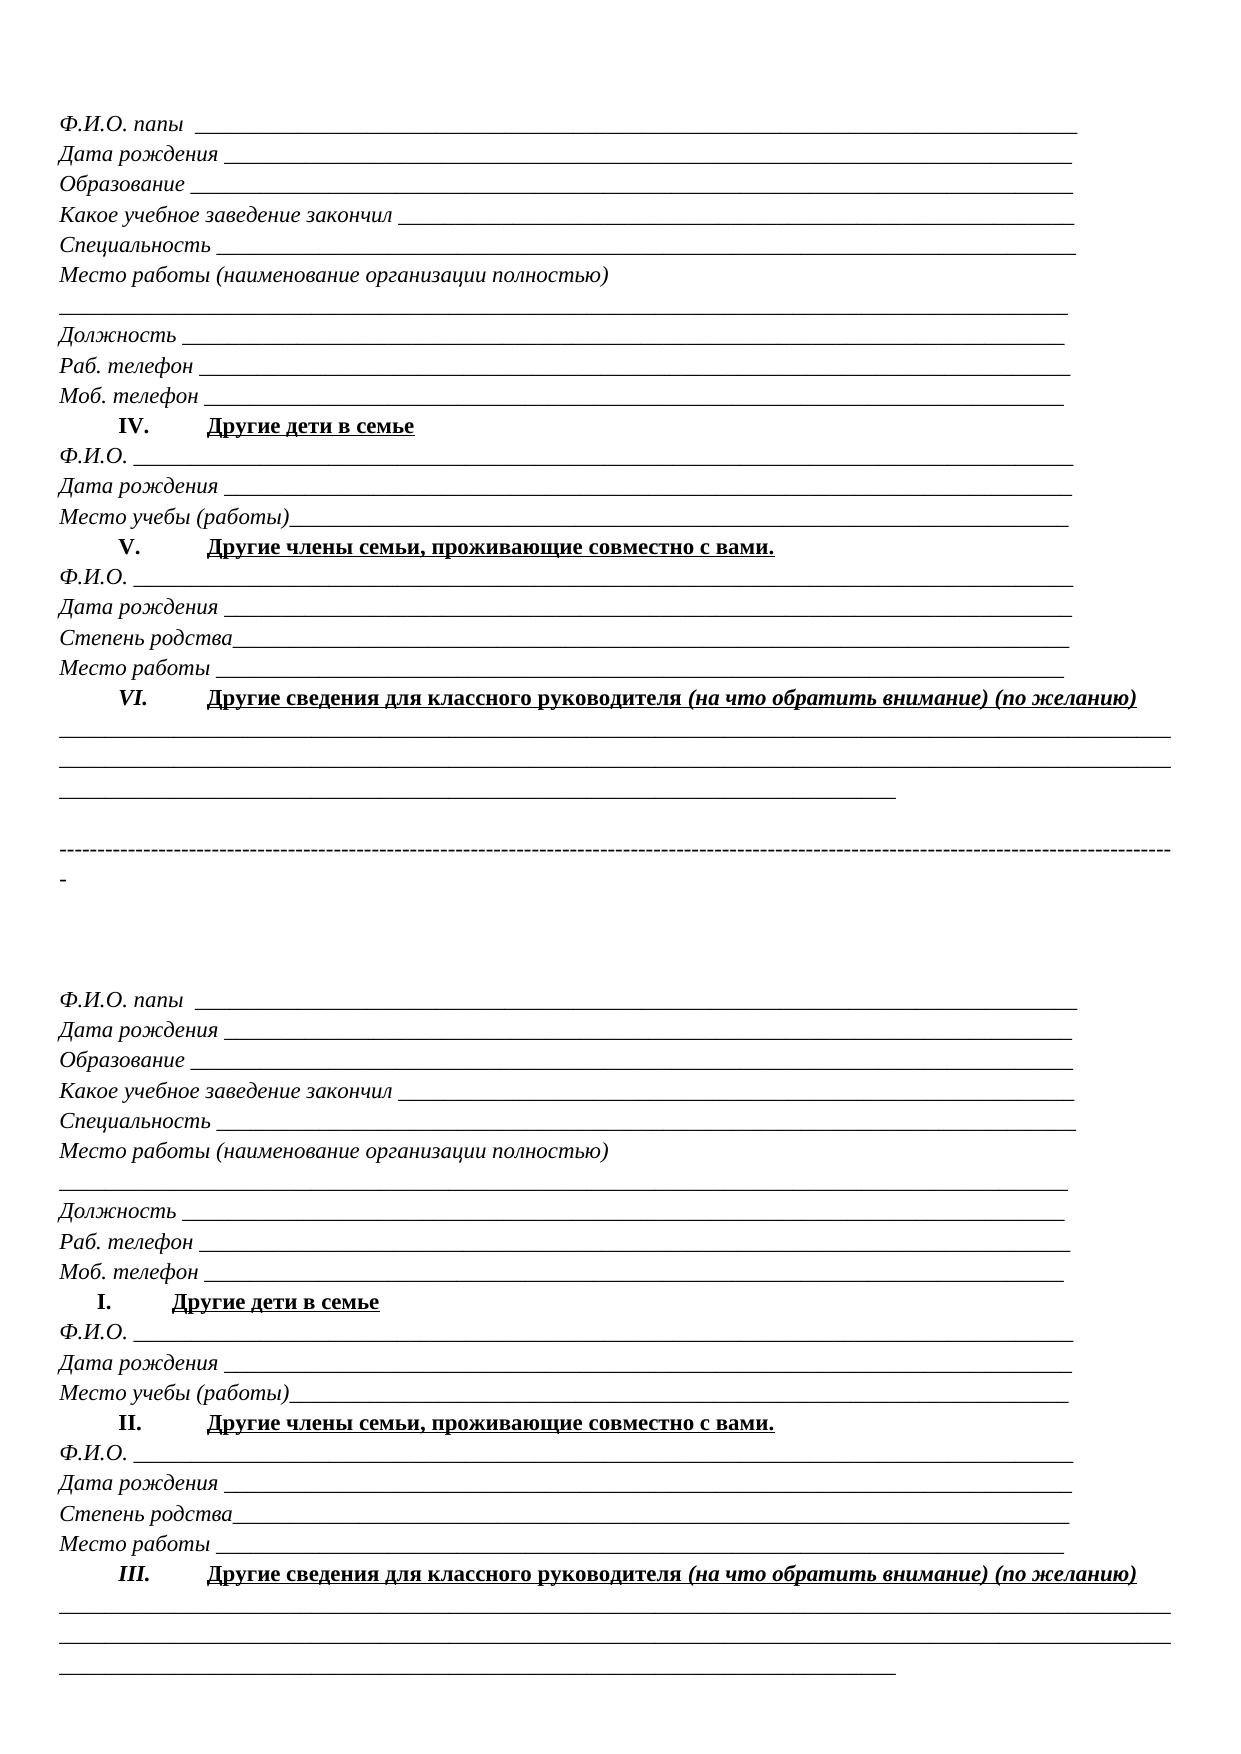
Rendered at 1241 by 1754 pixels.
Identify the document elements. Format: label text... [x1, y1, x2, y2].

list Должность _____________________________________________________________________________ [59, 322, 1181, 348]
list Раб. телефон ____________________________________________________________________________ [59, 352, 1181, 378]
list Ф.И.О. папы _____________________________________________________________________________ [59, 110, 1181, 136]
text Место учебы (работы)____________________________________________________________________ [59, 503, 1181, 529]
text Ф.И.О. __________________________________________________________________________________ [59, 563, 1181, 589]
text Дата рождения __________________________________________________________________________ [59, 473, 1181, 499]
list Место работы (наименование организации полностью) ________________________________________________________________________________________ [59, 1137, 1181, 1194]
list Место работы (наименование организации полностью) ________________________________________________________________________________________ [59, 261, 1181, 318]
list Другие члены семьи, проживающие совместно с вами. [118, 533, 1181, 559]
text Степень родства_________________________________________________________________________ [59, 1500, 1181, 1526]
list Образование _____________________________________________________________________________ [59, 171, 1181, 197]
list Специальность ___________________________________________________________________________ [59, 1107, 1181, 1133]
text Место работы __________________________________________________________________________ [59, 654, 1181, 680]
list Специальность ___________________________________________________________________________ [59, 231, 1181, 257]
list Моб. телефон ___________________________________________________________________________ [59, 1258, 1181, 1284]
list Моб. телефон ___________________________________________________________________________ [59, 382, 1181, 408]
list ___________________________________________________________________________________________________________________________________________________________________________________________________________________________________________________________________________ [59, 1590, 1181, 1677]
text Ф.И.О. __________________________________________________________________________________ [59, 1318, 1181, 1345]
list Ф.И.О. папы _____________________________________________________________________________ [59, 986, 1181, 1012]
list Другие сведения для классного руководителя (на что обратить внимание) (по желанию) [118, 1560, 1181, 1586]
list Дата рождения __________________________________________________________________________ [59, 140, 1181, 167]
list Другие сведения для классного руководителя (на что обратить внимание) (по желанию) [118, 684, 1181, 710]
text Ф.И.О. __________________________________________________________________________________ [59, 442, 1181, 469]
list Другие члены семьи, проживающие совместно с вами. [118, 1409, 1181, 1435]
list ___________________________________________________________________________________________________________________________________________________________________________________________________________________________________________________________________________ [59, 714, 1181, 801]
text Место учебы (работы)____________________________________________________________________ [59, 1379, 1181, 1405]
text Дата рождения __________________________________________________________________________ [59, 1469, 1181, 1496]
list Должность _____________________________________________________________________________ [59, 1198, 1181, 1224]
text Дата рождения __________________________________________________________________________ [59, 593, 1181, 620]
list Какое учебное заведение закончил ___________________________________________________________ [59, 1077, 1181, 1103]
list --------------------------------------------------------------------------------------------------------------------------------------------------- [59, 835, 1181, 892]
list Какое учебное заведение закончил ___________________________________________________________ [59, 201, 1181, 227]
text Степень родства_________________________________________________________________________ [59, 624, 1181, 650]
list Другие дети в семье [97, 1288, 1181, 1314]
list Образование _____________________________________________________________________________ [59, 1047, 1181, 1073]
list Раб. телефон ____________________________________________________________________________ [59, 1228, 1181, 1254]
list Другие дети в семье [118, 412, 1181, 438]
text Дата рождения __________________________________________________________________________ [59, 1349, 1181, 1375]
text Место работы __________________________________________________________________________ [59, 1530, 1181, 1556]
text Ф.И.О. __________________________________________________________________________________ [59, 1439, 1181, 1466]
list Дата рождения __________________________________________________________________________ [59, 1016, 1181, 1043]
